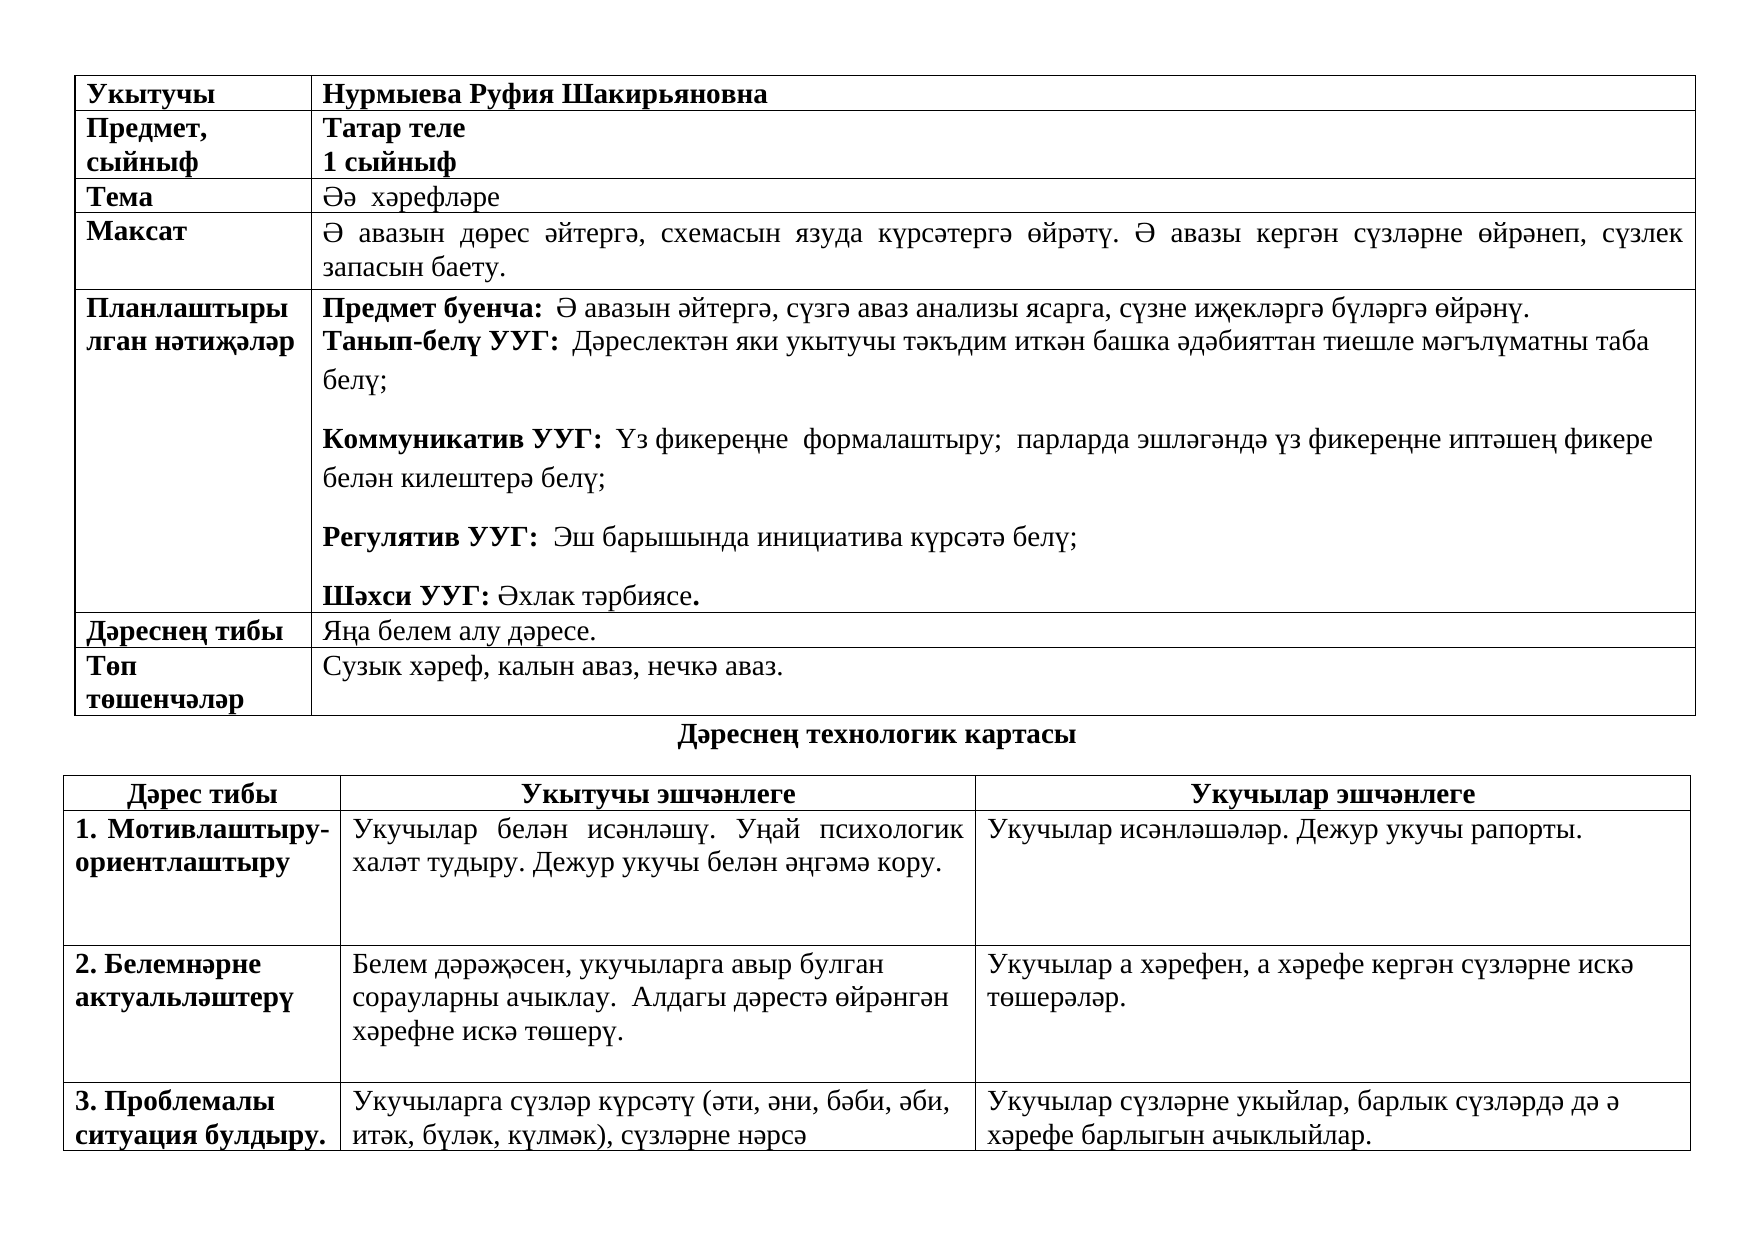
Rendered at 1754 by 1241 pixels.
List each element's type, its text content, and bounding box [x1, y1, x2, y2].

table_cell Максат [76, 213, 311, 289]
table_cell Укучылар исәнләшәләр. Дежур укучы рапорты. [976, 811, 1690, 945]
table_header Укытучы эшчәнлеге [341, 776, 975, 810]
table_cell Предмет буенча: Ә авазын әйтергә, сүзгә аваз анализы ясарга, сүзне иҗекләргә бүләргә өйрәнү. Танып-белү УУГ: Дәреслектән яки укытучы тәкъдим иткән башка әдәбияттан тиешле мәгълүматны таба белү; Коммуникатив УУГ: Үз фикереңне формалаштыру; парларда эшләгәндә үз фикереңне иптәшең фикере белән килештерә белү; Регулятив УУГ: Эш барышында инициатива күрсәтә белү; Шәхси УУГ: Әхлак тәрбиясе. [312, 290, 1695, 612]
table_cell Предмет, сыйныф [76, 111, 311, 178]
table_cell Әә хәрефләре [312, 179, 1695, 212]
table_header Нурмыева Руфия Шакирьяновна [312, 76, 1695, 109]
table_header Укучылар эшчәнлеге [976, 776, 1690, 810]
table_header Дәрес тибы [64, 776, 340, 810]
table_cell 2. Белемнәрне актуальләштерү [64, 946, 340, 1082]
table_cell Төп төшенчәләр [76, 648, 311, 715]
table_cell Яңа белем алу дәресе. [312, 613, 1695, 647]
table_cell Белем дәрәҗәсен, укучыларга авыр булган сорауларны ачыклау. Алдагы дәрестә өйрәнгән хәрефне искә төшерү. [341, 946, 975, 1082]
table_cell Дәреснең тибы [76, 613, 311, 647]
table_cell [64, 1083, 340, 1150]
table_cell Ә авазын дөрес әйтергә, схемасын язуда күрсәтергә өйрәтү. Ә авазы кергән сүзләрне өйрәнеп, сүзлек запасын баету. [312, 213, 1695, 289]
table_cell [341, 1083, 975, 1150]
table_cell Тема [76, 179, 311, 212]
table_cell Планлаштырылган нәтиҗәләр [76, 290, 311, 612]
table_cell Татар теле 1 сыйныф [312, 111, 1695, 178]
table_cell Укучылар а хәрефен, а хәрефе кергән сүзләрне искә төшерәләр. [976, 946, 1690, 1082]
table_cell Укучылар белән исәнләшү. Уңай психологик халәт тудыру. Дежур укучы белән әңгәмә кору. [341, 811, 975, 945]
table_cell Сузык хәреф, калын аваз, нечкә аваз. [312, 648, 1695, 715]
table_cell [976, 1083, 1690, 1150]
table_cell 1. Мотивлаштыру-ориентлаштыру [64, 811, 340, 945]
table_header Укытучы [76, 76, 311, 109]
text Дәреснең технологик картасы [75, 716, 1679, 749]
